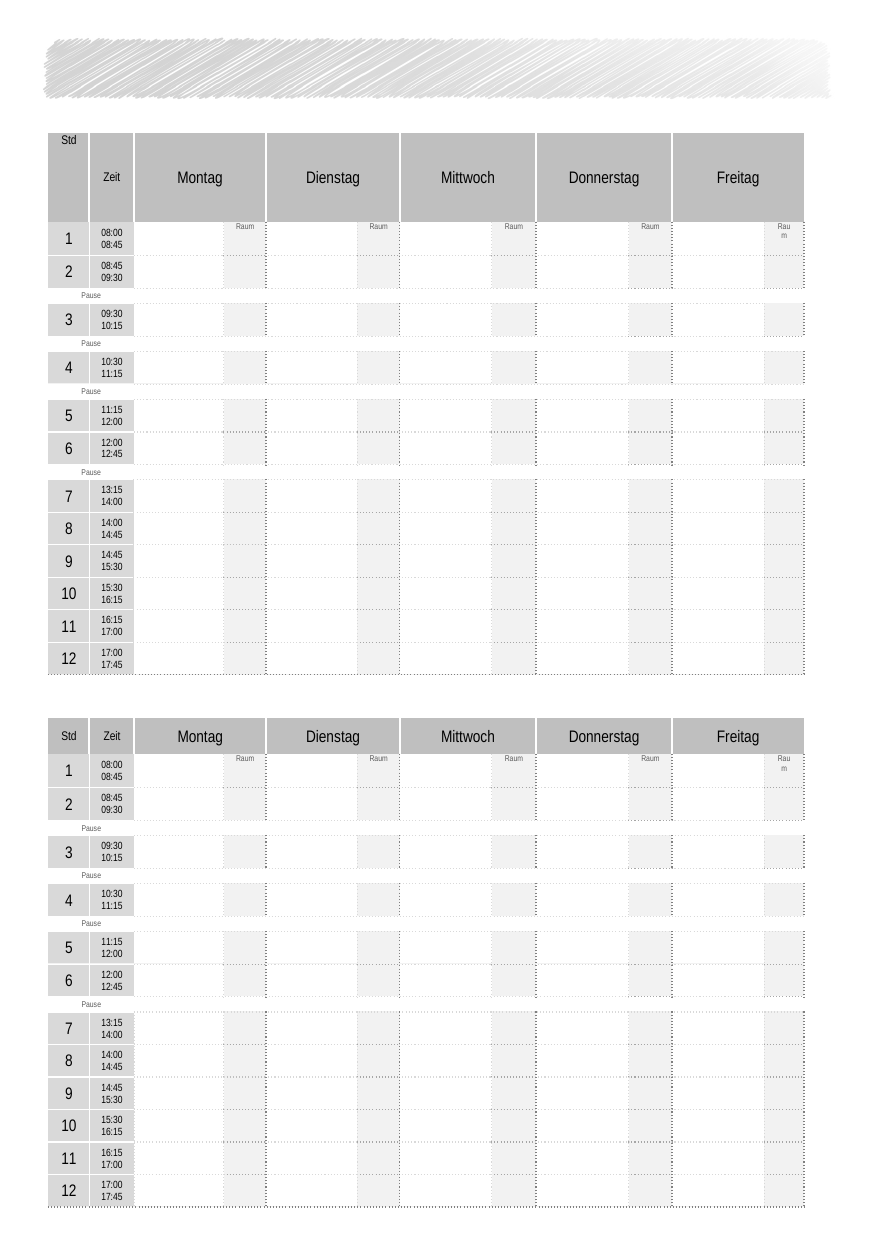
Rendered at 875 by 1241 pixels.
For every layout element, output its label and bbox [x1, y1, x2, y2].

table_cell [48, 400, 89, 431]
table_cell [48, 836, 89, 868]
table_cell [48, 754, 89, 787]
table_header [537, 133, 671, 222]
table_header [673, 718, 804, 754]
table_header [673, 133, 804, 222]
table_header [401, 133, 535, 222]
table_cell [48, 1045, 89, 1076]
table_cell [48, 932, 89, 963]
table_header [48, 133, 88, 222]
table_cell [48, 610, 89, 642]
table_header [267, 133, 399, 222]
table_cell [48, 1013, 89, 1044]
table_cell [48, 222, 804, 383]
picture [0, 0, 874, 131]
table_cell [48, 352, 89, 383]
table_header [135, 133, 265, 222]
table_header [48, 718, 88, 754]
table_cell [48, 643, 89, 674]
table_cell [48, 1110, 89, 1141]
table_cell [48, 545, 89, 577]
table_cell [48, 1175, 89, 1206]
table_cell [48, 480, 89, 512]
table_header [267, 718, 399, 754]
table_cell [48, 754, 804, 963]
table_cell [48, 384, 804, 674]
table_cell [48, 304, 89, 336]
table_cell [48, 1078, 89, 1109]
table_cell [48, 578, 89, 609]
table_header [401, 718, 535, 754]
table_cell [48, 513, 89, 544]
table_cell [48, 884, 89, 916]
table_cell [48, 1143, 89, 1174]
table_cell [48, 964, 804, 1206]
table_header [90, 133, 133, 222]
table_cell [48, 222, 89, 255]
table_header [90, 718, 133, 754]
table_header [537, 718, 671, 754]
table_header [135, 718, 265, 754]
